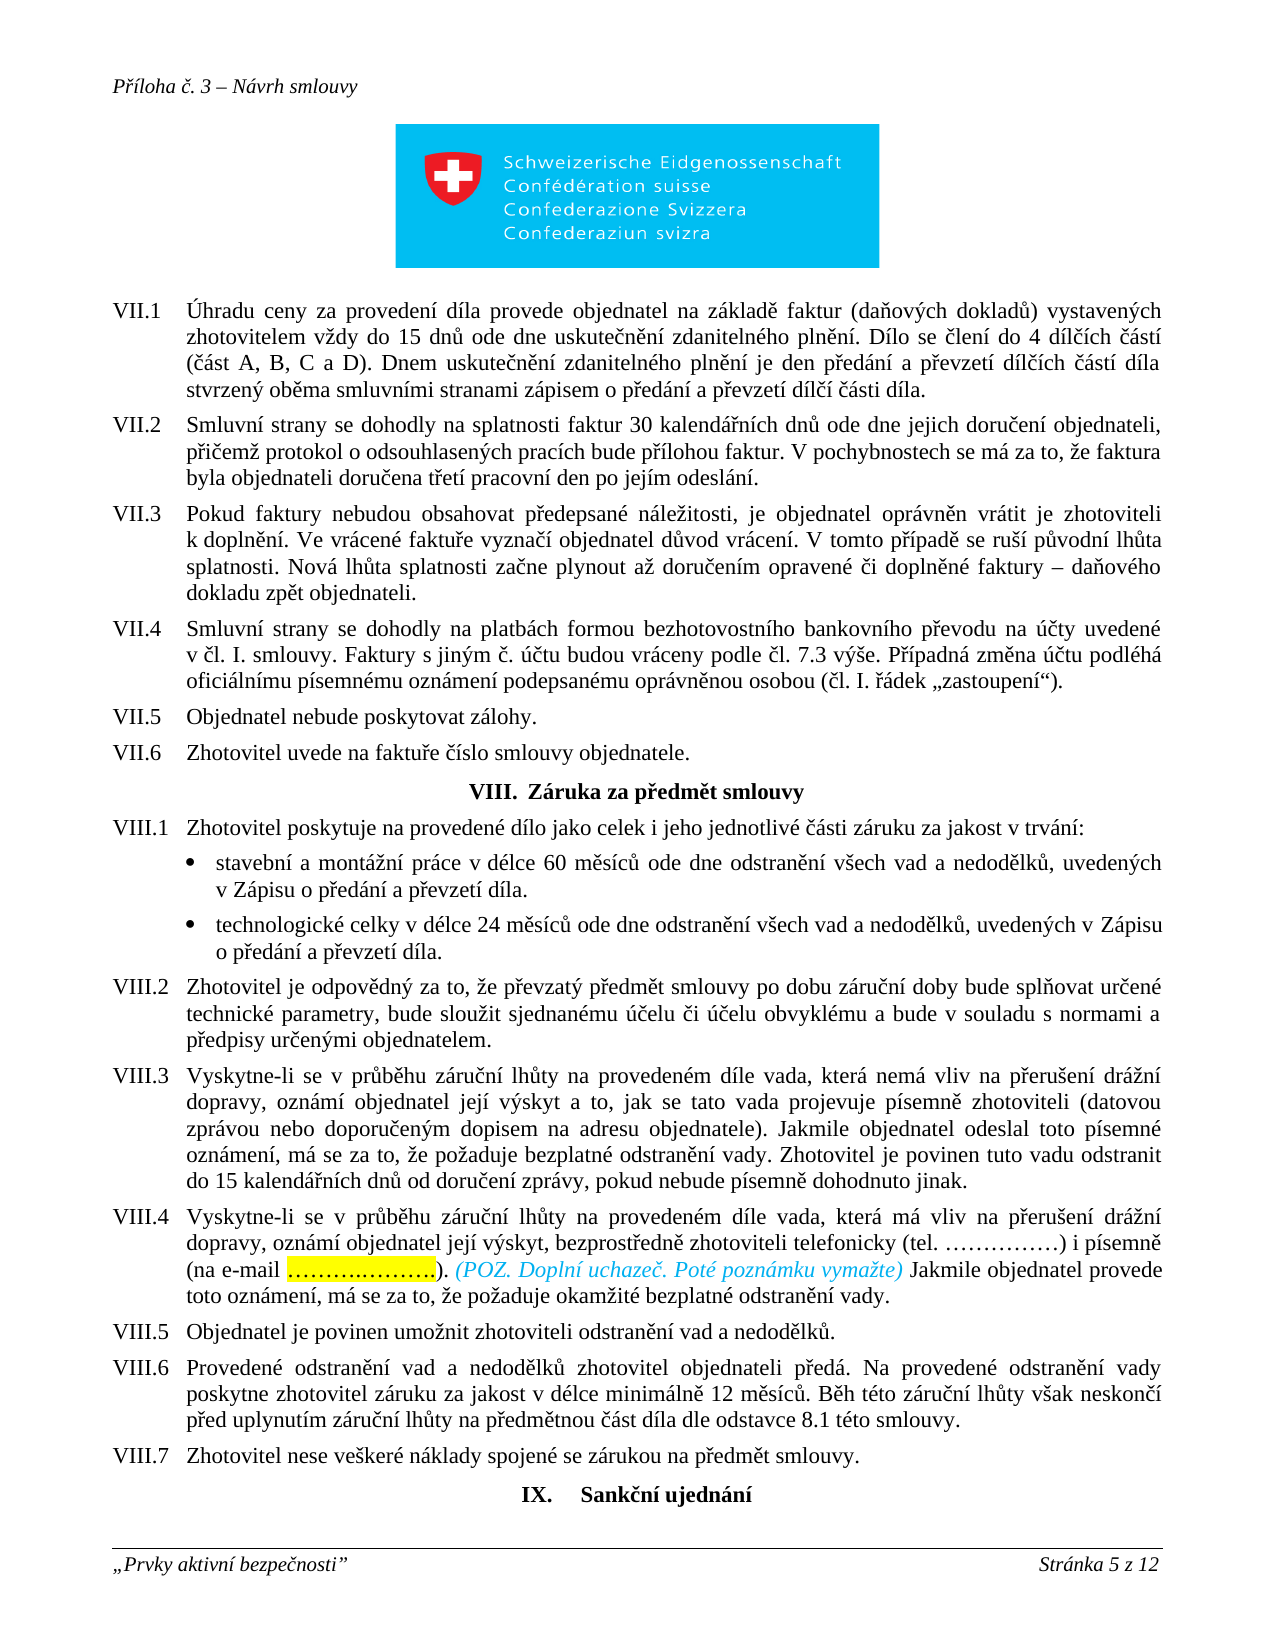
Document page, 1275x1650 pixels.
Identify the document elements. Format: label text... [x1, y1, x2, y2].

list Zhotovitel uvede na faktuře číslo smlouvy objednatele. [112, 739, 1163, 765]
list Sankční ujednání [112, 1481, 1161, 1507]
list Vyskytne-li se v průběhu záruční lhůty na provedeném díle vada, která nemá vliv na přerušení drážní dopravy, oznámí objednatel její výskyt a to, jak se tato vada projevuje písemně zhotoviteli (datovou zprávou nebo doporučeným dopisem na adresu objednatele). Jakmile objednatel odeslal toto písemné oznámení, má se za to, že požaduje bezplatné odstranění vady. Zhotovitel je povinen tuto vadu odstranit do 15 kalendářních dnů od doručení zprávy, pokud nebude písemně dohodnuto jinak. [112, 1062, 1163, 1194]
list Objednatel je povinen umožnit zhotoviteli odstranění vad a nedodělků. [112, 1318, 1163, 1344]
list Úhradu ceny za provedení díla provede objednatel na základě faktur (daňových dokladů) vystavených zhotovitelem vždy do 15 dnů ode dne uskutečnění zdanitelného plnění. Dílo se člení do 4 dílčích částí (část A, B, C a D). Dnem uskutečnění zdanitelného plnění je den předání a převzetí dílčích částí díla stvrzený oběma smluvními stranami zápisem o předání a převzetí dílčí části díla. [112, 297, 1163, 402]
list Provedené odstranění vad a nedodělků zhotovitel objednateli předá. Na provedené odstranění vady poskytne zhotovitel záruku za jakost v délce minimálně 12 měsíců. Běh této záruční lhůty však neskončí před uplynutím záruční lhůty na předmětnou část díla dle odstavce 8.1 této smlouvy. [112, 1353, 1163, 1433]
list technologické celky v délce 24 měsíců ode dne odstranění všech vad a nedodělků, uvedených v Zápisu o předání a převzetí díla. [186, 911, 1163, 964]
list Smluvní strany se dohodly na splatnosti faktur 30 kalendářních dnů ode dne jejich doručení objednateli, přičemž protokol o odsouhlasených pracích bude přílohou faktur. V pochybnostech se má za to, že faktura byla objednateli doručena třetí pracovní den po jejím odeslání. [112, 412, 1163, 491]
list Zhotovitel poskytuje na provedené dílo jako celek i jeho jednotlivé části záruku za jakost v trvání: [112, 813, 1163, 840]
list Záruka za předmět smlouvy [112, 778, 1161, 804]
list Zhotovitel nese veškeré náklady spojené se zárukou na předmět smlouvy. [112, 1442, 1163, 1468]
list Smluvní strany se dohodly na platbách formou bezhotovostního bankovního převodu na účty uvedené v čl. I. smlouvy. Faktury s jiným č. účtu budou vráceny podle čl. 7.3 výše. Případná změna účtu podléhá oficiálnímu písemnému oznámení podepsanému oprávněnou osobou (čl. I. řádek „zastoupení“). [112, 615, 1163, 694]
list Vyskytne-li se v průběhu záruční lhůty na provedeném díle vada, která má vliv na přerušení drážní dopravy, oznámí objednatel její výskyt, bezprostředně zhotoviteli telefonicky (tel. ……………) i písemně (na e-mail ……….……….). (POZ. Doplní uchazeč. Poté poznámku vymažte) Jakmile objednatel provede toto oznámení, má se za to, že požaduje okamžité bezplatné odstranění vady. [112, 1203, 1163, 1308]
picture [425, 153, 481, 205]
list Zhotovitel je odpovědný za to, že převzatý předmět smlouvy po dobu záruční doby bude splňovat určené technické parametry, bude sloužit sjednanému účelu či účelu obvyklému a bude v souladu s normami a předpisy určenými objednatelem. [112, 973, 1163, 1052]
list Objednatel nebude poskytovat zálohy. [112, 703, 1163, 729]
list Pokud faktury nebudou obsahovat předepsané náležitosti, je objednatel oprávněn vrátit je zhotoviteli k doplnění. Ve vrácené faktuře vyznačí objednatel důvod vrácení. V tomto případě se ruší původní lhůta splatnosti. Nová lhůta splatnosti začne plynout až doručením opravené či doplněné faktury – daňového dokladu zpět objednateli. [112, 500, 1163, 605]
list stavební a montážní práce v délce 60 měsíců ode dne odstranění všech vad a nedodělků, uvedených v Zápisu o předání a převzetí díla. [186, 849, 1163, 902]
